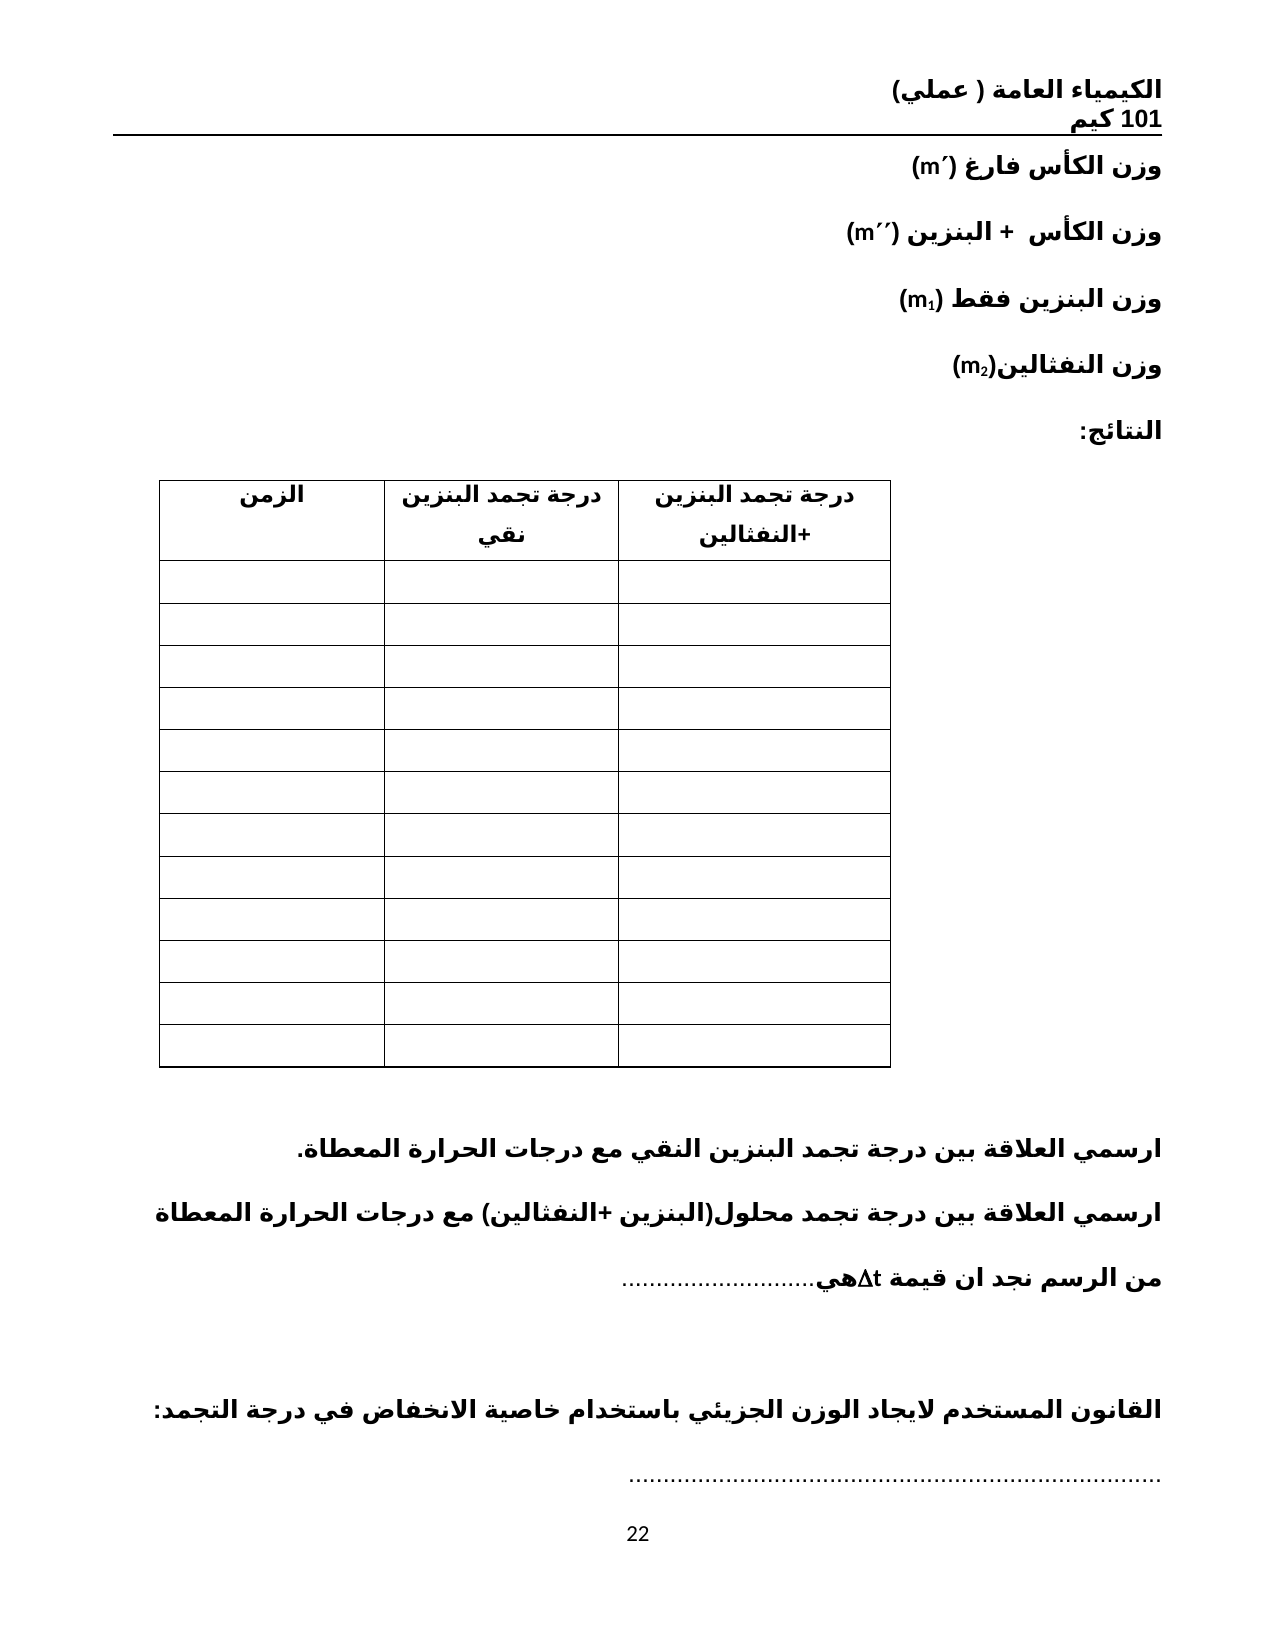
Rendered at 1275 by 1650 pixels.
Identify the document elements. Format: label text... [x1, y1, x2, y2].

table_cell [385, 646, 618, 687]
table_cell [619, 730, 890, 771]
table_cell [619, 604, 890, 644]
text النتائج: [112, 416, 1162, 445]
table_cell [619, 899, 890, 940]
table_cell [160, 730, 384, 771]
text وزن الكأس + البنزين (m) [112, 217, 1162, 247]
table_cell [619, 646, 890, 687]
table_cell [619, 814, 890, 856]
table_cell [385, 857, 618, 898]
table_cell [619, 857, 890, 898]
table_cell [619, 772, 890, 813]
table_cell [385, 561, 618, 602]
table_cell [160, 688, 384, 729]
table_cell [160, 857, 384, 898]
text وزن الكأس فارغ (m) [112, 150, 1162, 181]
table_cell [619, 688, 890, 729]
table_cell [160, 941, 384, 982]
table_cell [619, 1025, 890, 1066]
table_cell [619, 983, 890, 1024]
table_cell [160, 604, 384, 644]
text ............................................................................. [112, 1459, 1162, 1488]
table_cell [385, 814, 618, 856]
table_cell [160, 899, 384, 940]
table_cell [160, 772, 384, 813]
table_cell [160, 983, 384, 1024]
table_cell [385, 604, 618, 644]
table_cell [160, 646, 384, 687]
table_cell [385, 983, 618, 1024]
table_cell [385, 688, 618, 729]
table_cell [619, 941, 890, 982]
text ارسمي العلاقة بين درجة تجمد محلول(البنزين +النفثالين) مع درجات الحرارة المعطاة [112, 1198, 1162, 1227]
table_cell [160, 561, 384, 602]
text القانون المستخدم لايجاد الوزن الجزيئي باستخدام خاصية الانخفاض في درجة التجمد: [112, 1395, 1162, 1424]
table_cell [385, 772, 618, 813]
table_header درجة تجمد البنزين +النفثالين [619, 481, 890, 560]
table_cell [160, 814, 384, 856]
text ارسمي العلاقة بين درجة تجمد البنزين النقي مع درجات الحرارة المعطاة. [112, 1134, 1162, 1163]
text وزن البنزين فقط (m1) [112, 283, 1162, 314]
text وزن النفثالين(m2) [112, 350, 1162, 380]
table_cell [385, 1025, 618, 1066]
table_header درجة تجمد البنزين نقي [385, 481, 618, 560]
table_cell [619, 561, 890, 602]
table_cell [385, 899, 618, 940]
table_cell [385, 941, 618, 982]
text من الرسم نجد ان قيمة tهي............................ [112, 1262, 1162, 1292]
table_header الزمن [160, 481, 384, 560]
table_cell [160, 1025, 384, 1066]
table_cell [385, 730, 618, 771]
